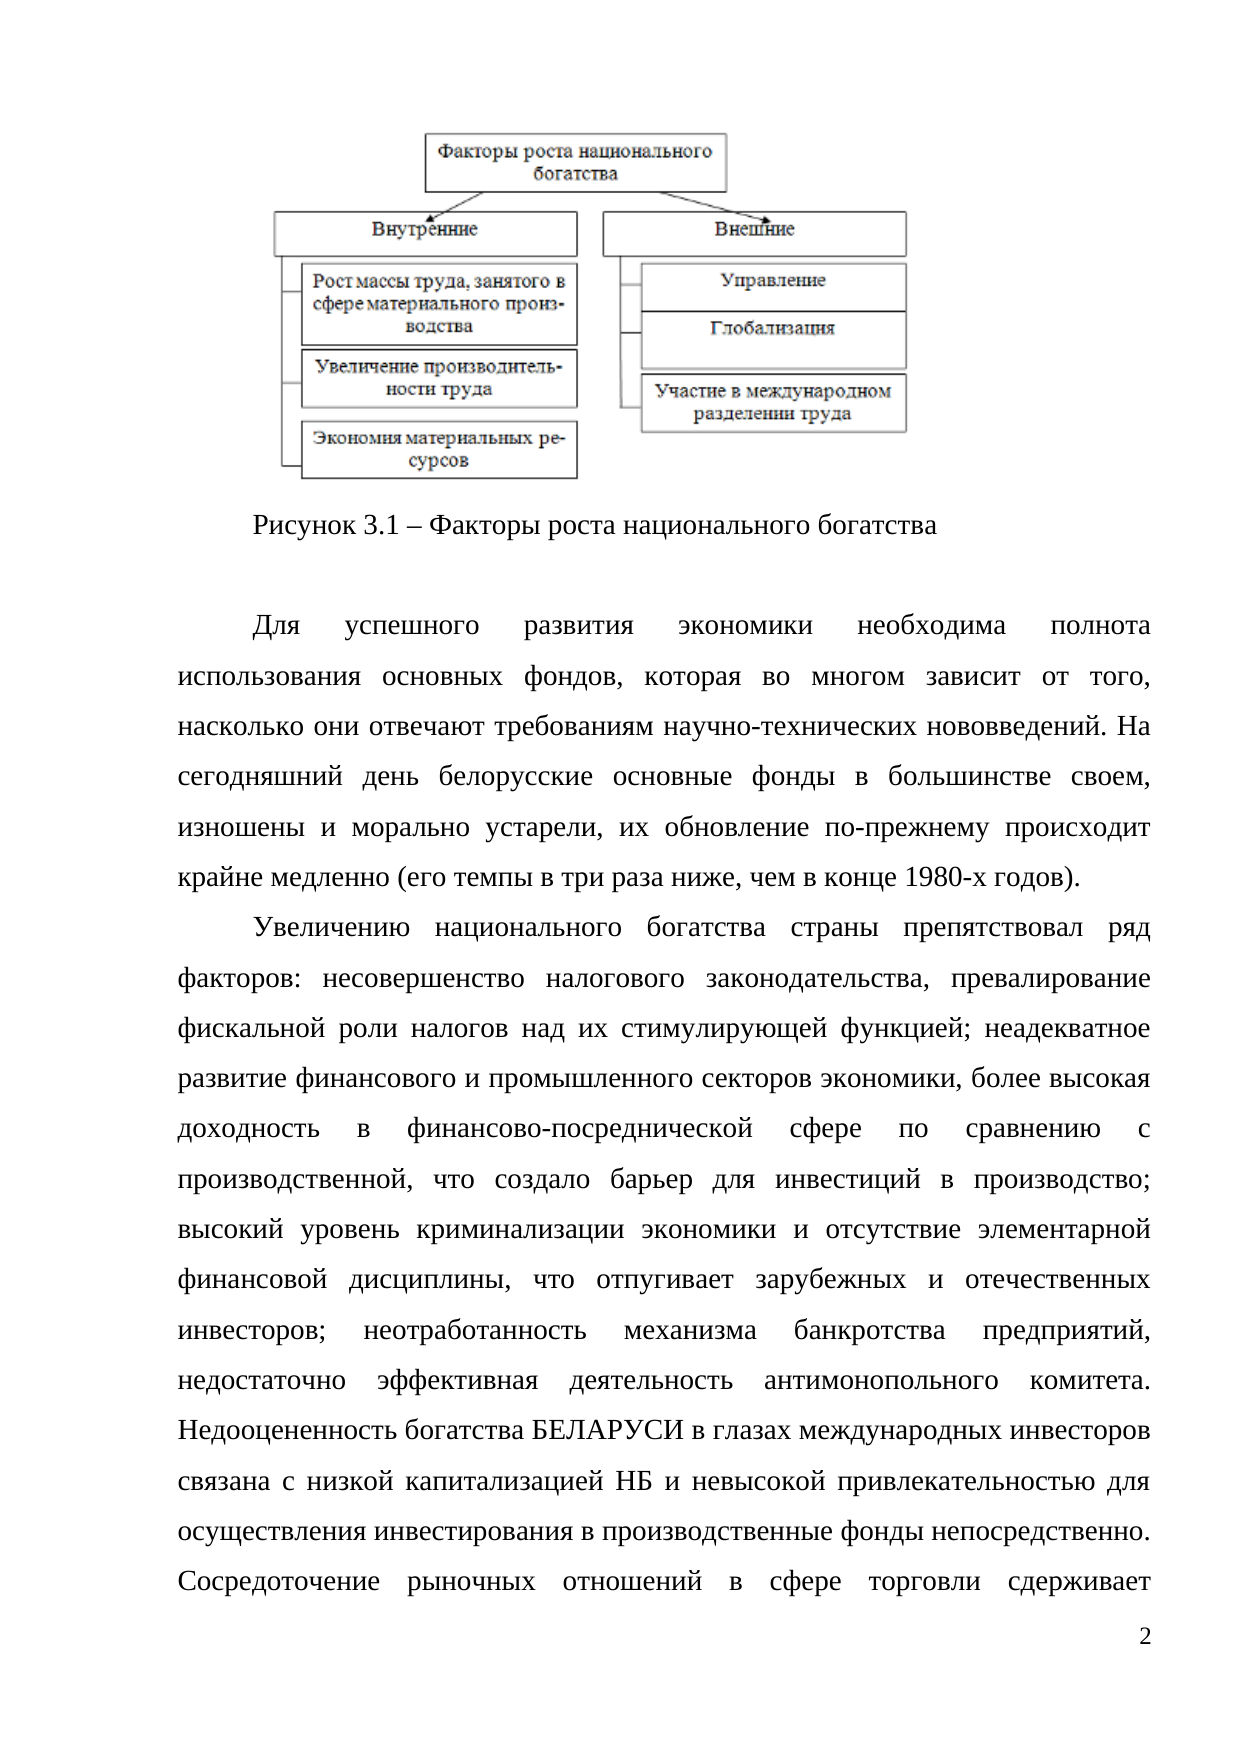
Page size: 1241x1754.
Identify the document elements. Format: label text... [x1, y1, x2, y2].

picture [252, 118, 932, 490]
text Для успешного развития экономики необходима полнота использования основных фондов, которая во многом зависит от того, насколько они отвечают требованиям научно-технических нововведений. На сегодняшний день белорусские основные фонды в большинстве своем, изношены и морально устарели, их обновление по-прежнему происходит крайне медленно (его темпы в три раза ниже, чем в конце 1980-х годов). [177, 607, 1152, 893]
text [177, 909, 1152, 1597]
text Рисунок 3.1 – Факторы роста национального богатства [177, 507, 1152, 540]
